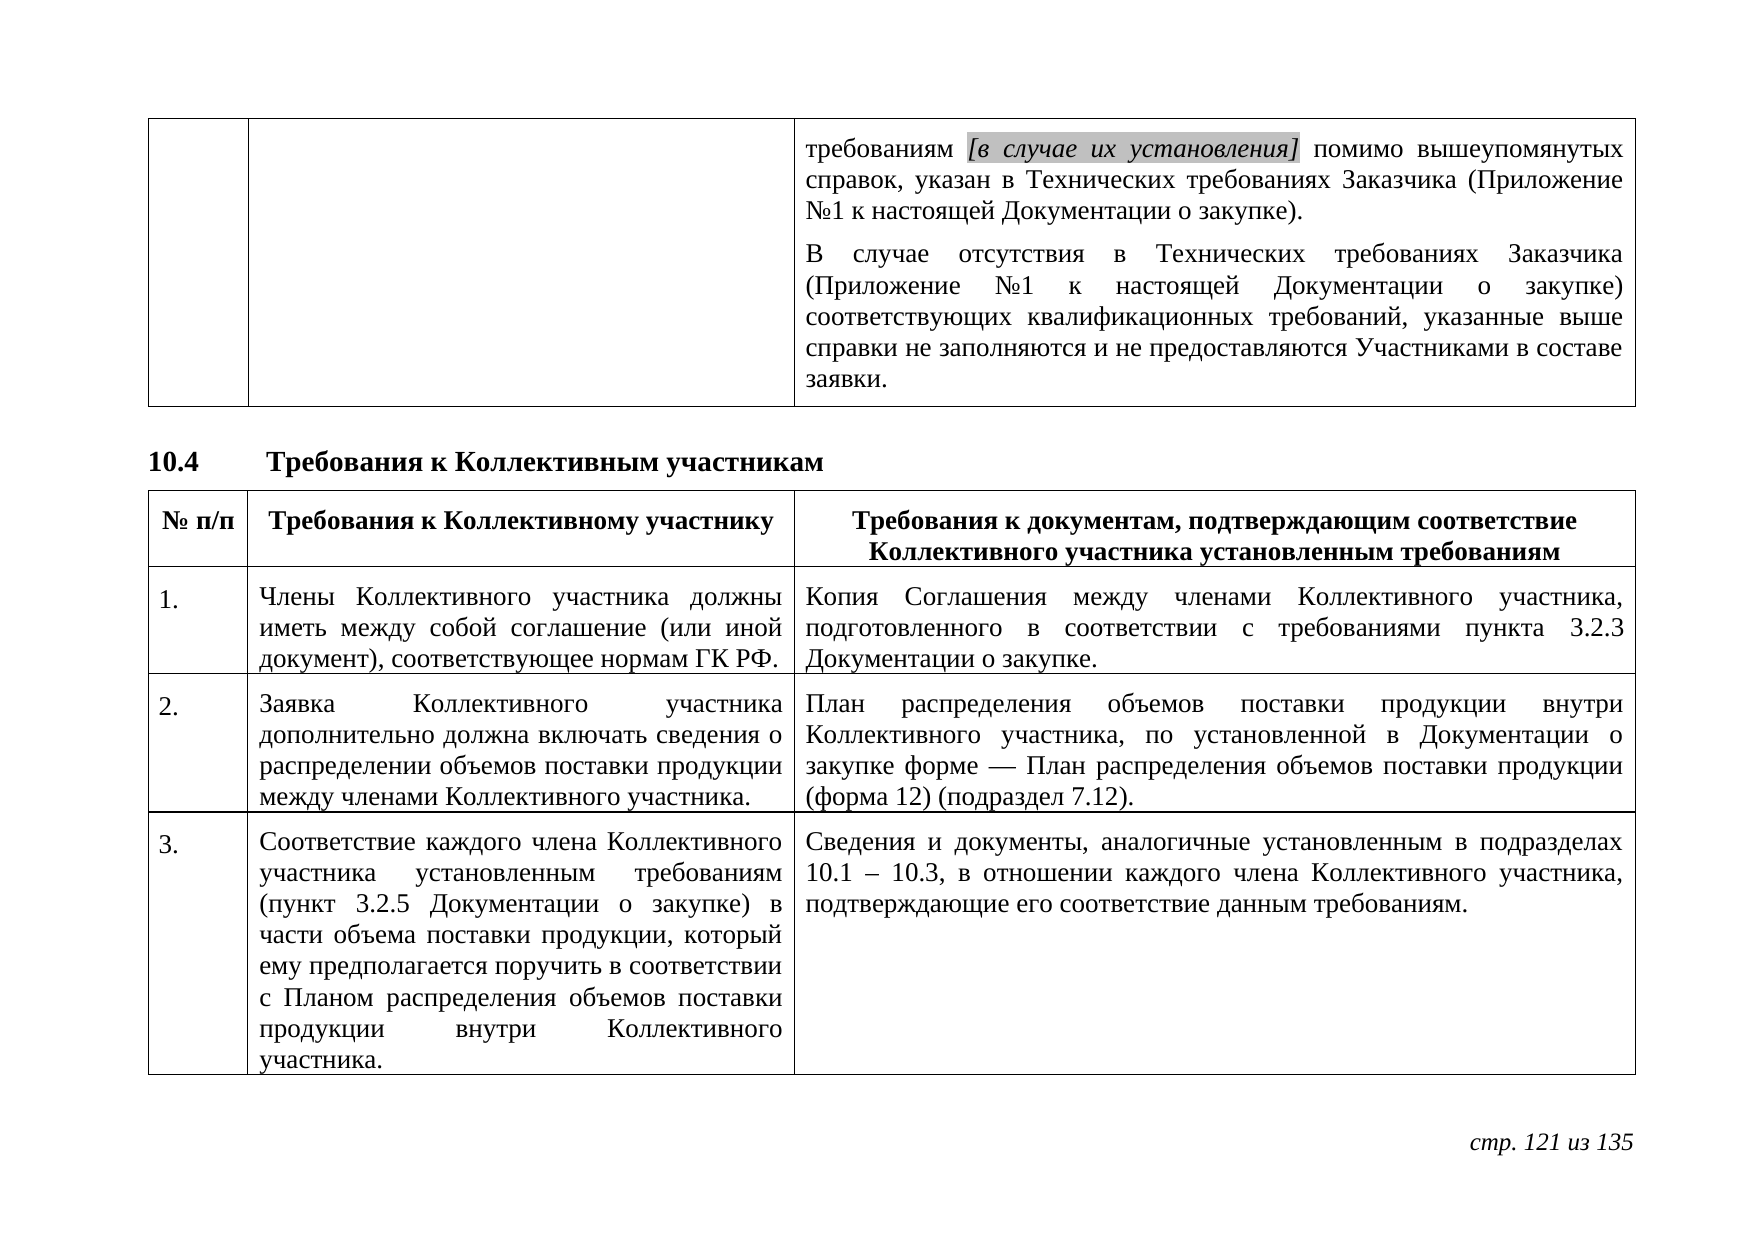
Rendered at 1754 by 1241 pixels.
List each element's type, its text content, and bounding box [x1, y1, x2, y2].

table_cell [249, 119, 794, 406]
table_cell [149, 567, 247, 673]
table_header Требования к Коллективному участнику [248, 491, 794, 566]
table_header № п/п [149, 491, 247, 566]
table_cell [149, 674, 247, 811]
subtitle Требования к Коллективным участникам [148, 444, 1636, 478]
table_cell Заявка Коллективного участника дополнительно должна включать сведения о распределении объемов поставки продукции между членами Коллективного участника. [248, 674, 794, 811]
table_header Требования к документам, подтверждающим соответствие Коллективного участника установленным требованиям [795, 491, 1635, 566]
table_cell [795, 119, 1635, 406]
table_cell План распределения объемов поставки продукции внутри Коллективного участника, по установленной в Документации о закупке форме — План распределения объемов поставки продукции (форма 12) (подраздел 7.12). [795, 674, 1635, 811]
table_cell Соответствие каждого члена Коллективного участника установленным требованиям (пункт 3.2.5 Документации о закупке) в части объема поставки продукции, который ему предполагается поручить в соответствии с Планом распределения объемов поставки продукции внутри Коллективного участника. [248, 813, 794, 1074]
table_cell Копия Соглашения между членами Коллективного участника, подготовленного в соответствии с требованиями пункта 3.2.3 Документации о закупке. [795, 567, 1635, 673]
table_cell [149, 119, 248, 406]
table_cell [149, 813, 247, 1074]
table_cell Члены Коллективного участника должны иметь между собой соглашение (или иной документ), соответствующее нормам ГК РФ. [248, 567, 794, 673]
table_cell Сведения и документы, аналогичные установленным в подразделах 10.1 – 10.3, в отношении каждого члена Коллективного участника, подтверждающие его соответствие данным требованиям. [795, 813, 1635, 1074]
